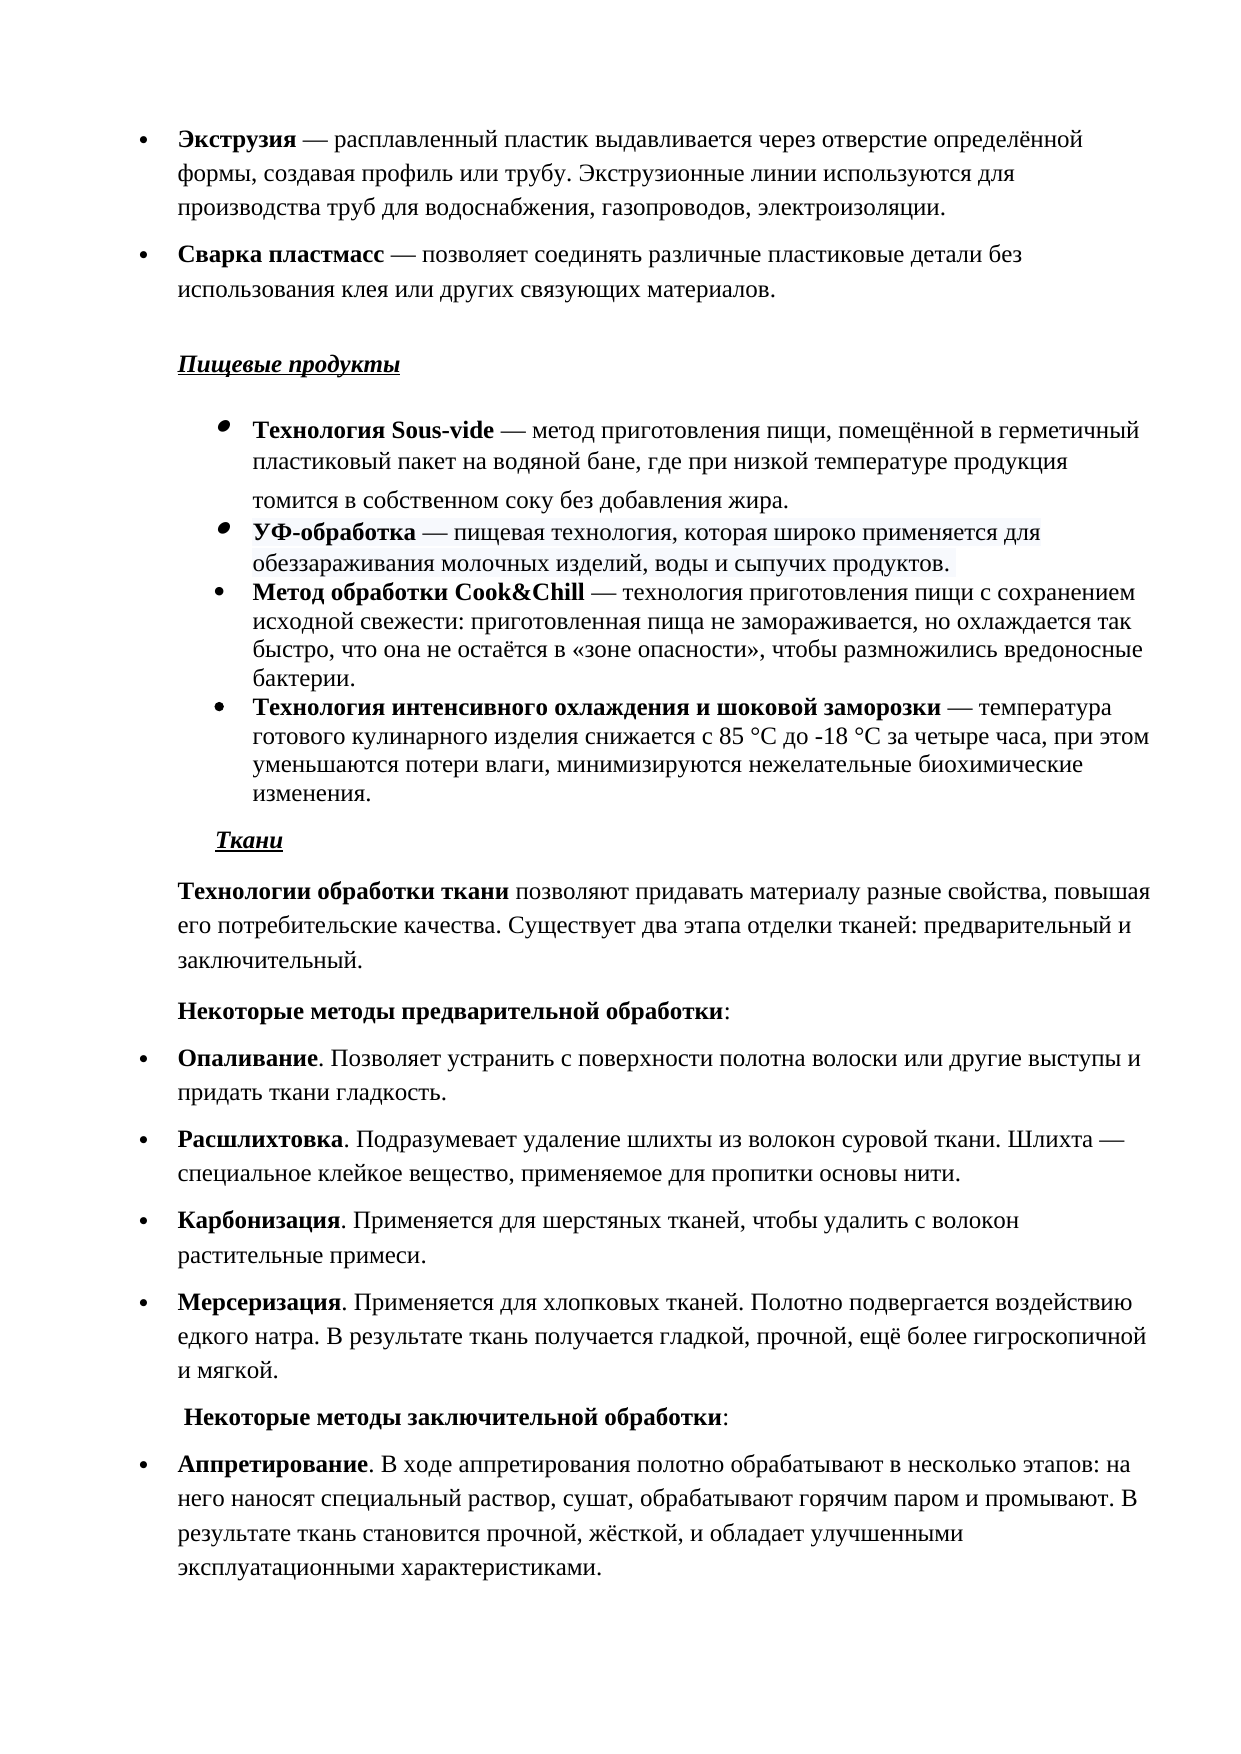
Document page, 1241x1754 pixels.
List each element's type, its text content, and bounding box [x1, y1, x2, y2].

list Метод обработки Cook&Chill — технология приготовления пищи с сохранением исходной свежести: приготовленная пища не замораживается, но охлаждается так быстро, что она не остаётся в «зоне опасности», чтобы размножились вредоносные бактерии. [215, 577, 1152, 692]
text Некоторые методы предварительной обработки: [177, 990, 1152, 1025]
text Пищевые продукты [177, 340, 1152, 377]
list Технология интенсивного охлаждения и шоковой заморозки — температура готового кулинарного изделия снижается с 85 °С до -18 °С за четыре часа, при этом уменьшаются потери влаги, минимизируются нежелательные биохимические изменения. [215, 692, 1152, 807]
text Ткани [215, 819, 1152, 854]
list Аппретирование. В ходе аппретирования полотно обрабатывают в несколько этапов: на него наносят специальный раствор, сушат, обрабатывают горячим паром и промывают. В результате ткань становится прочной, жёсткой, и обладает улучшенными эксплуатационными характеристиками. [140, 1443, 1152, 1581]
list Экструзия — расплавленный пластик выдавливается через отверстие определённой формы, создавая профиль или трубу. Экструзионные линии используются для производства труб для водоснабжения, газопроводов, электроизоляции. [140, 118, 1152, 221]
list Мерсеризация. Применяется для хлопковых тканей. Полотно подвергается воздействию едкого натра. В результате ткань получается гладкой, прочной, ещё более гигроскопичной и мягкой. [140, 1281, 1152, 1384]
text Некоторые методы заключительной обработки: [177, 1397, 1152, 1431]
list Расшлихтовка. Подразумевает удаление шлихты из волокон суровой ткани. Шлихта — специальное клейкое вещество, применяемое для пропитки основы нити. [140, 1118, 1152, 1187]
list Технология Sous-vide — метод приготовления пищи, помещённой в герметичный пластиковый пакет на водяной бане, где при низкой температуре продукция томится в собственном соку без добавления жира. [215, 415, 1152, 517]
list Сварка пластмасс — позволяет соединять различные пластиковые детали без использования клея или других связующих материалов. [140, 234, 1152, 302]
list УФ-обработка — пищевая технология, которая широко применяется для обеззараживания молочных изделий, воды и сыпучих продуктов. [215, 517, 1152, 577]
list Карбонизация. Применяется для шерстяных тканей, чтобы удалить с волокон растительные примеси. [140, 1200, 1152, 1268]
list Опаливание. Позволяет устранить с поверхности полотна волоски или другие выступы и придать ткани гладкость. [140, 1037, 1152, 1106]
text Технологии обработки ткани позволяют придавать материалу разные свойства, повышая его потребительские качества. Существует два этапа отделки тканей: предварительный и заключительный. [177, 871, 1152, 974]
